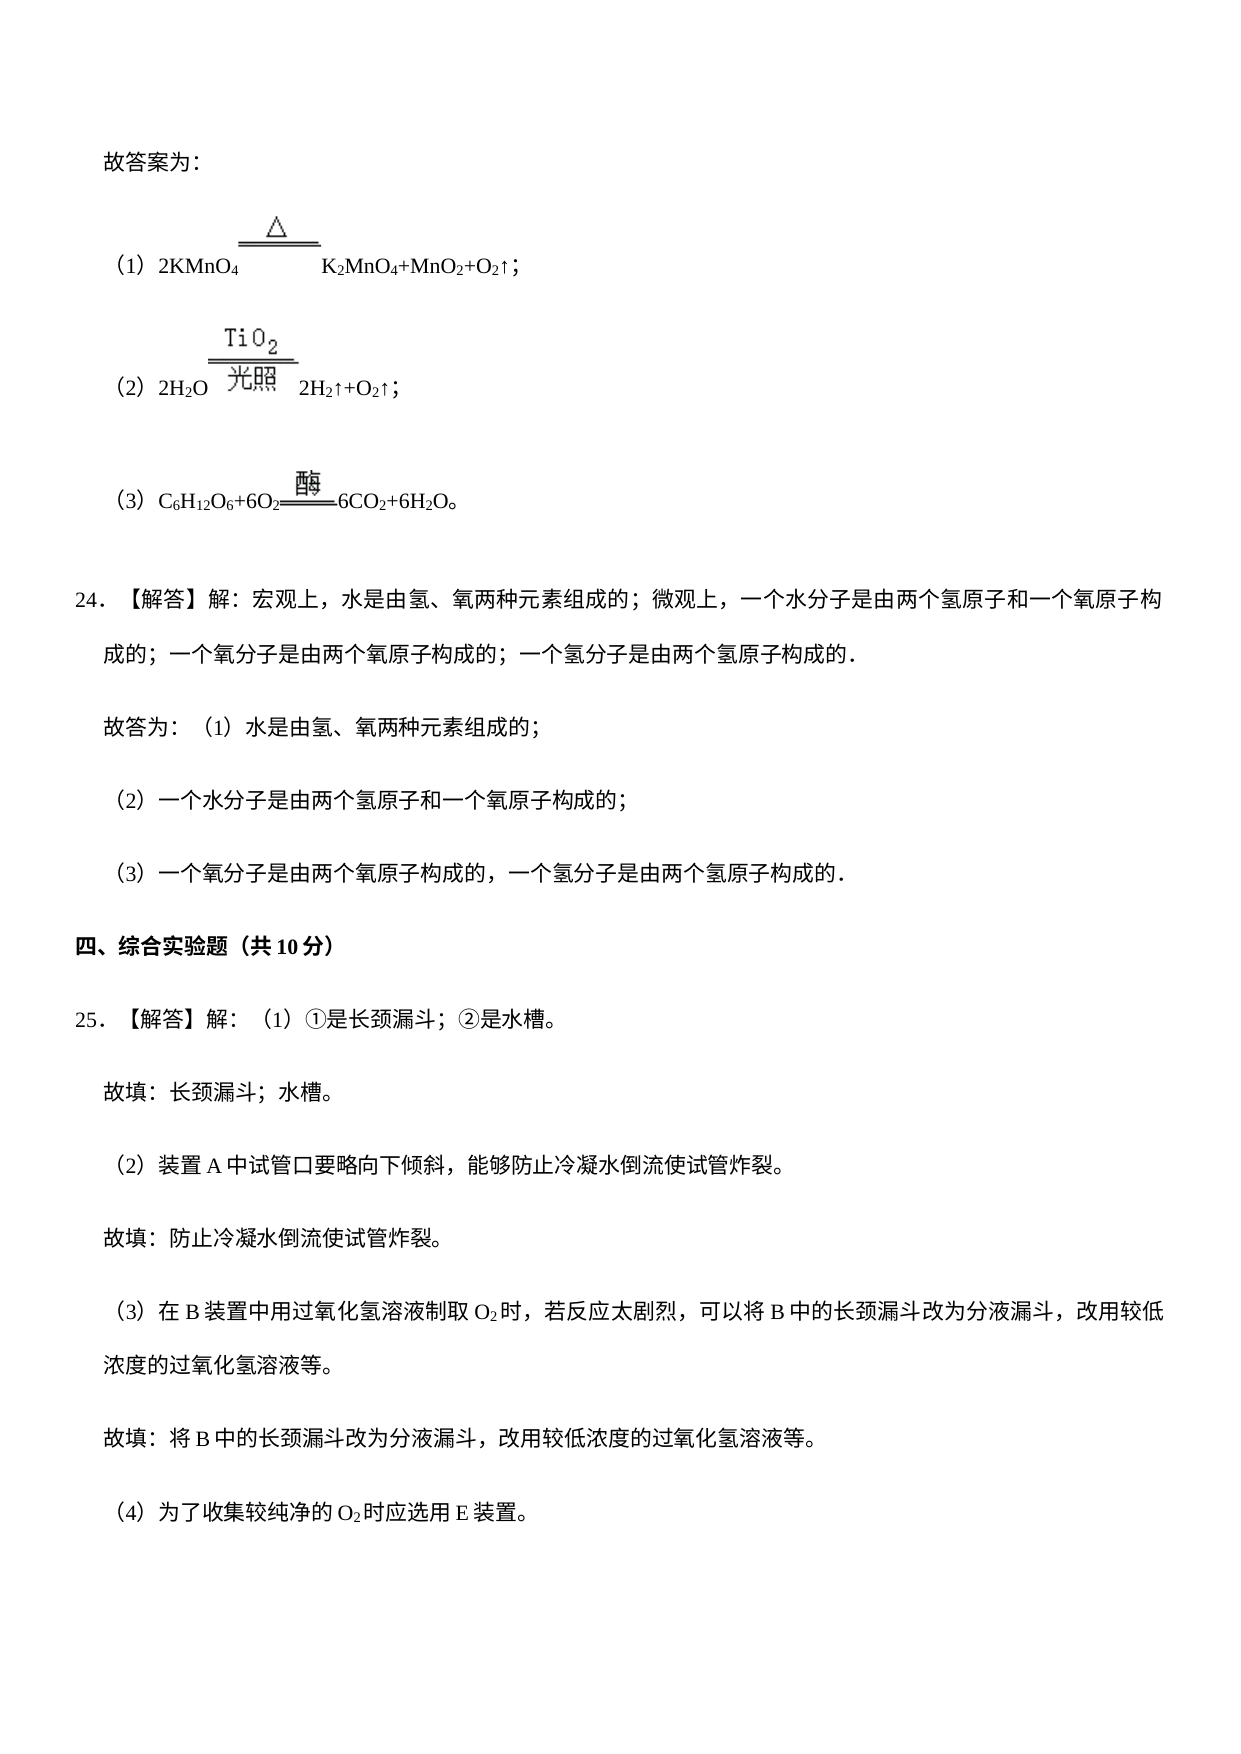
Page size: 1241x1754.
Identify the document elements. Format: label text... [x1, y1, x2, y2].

text 故填：防止冷凝水倒流使试管炸裂。 [103, 1219, 1165, 1255]
text （2）2H2O2H2↑+O2↑； [103, 325, 1165, 434]
text 四、综合实验题（共10分） [75, 927, 1165, 963]
text 故答案为： [103, 142, 1165, 179]
text 故填：将B中的长颈漏斗改为分液漏斗，改用较低浓度的过氧化氢溶液等。 [103, 1419, 1165, 1456]
text （3）C6H12O6+6O26CO2+6H2O。 [103, 471, 1165, 543]
text 故答为：（1）水是由氢、氧两种元素组成的； [103, 707, 1165, 744]
text 25．【解答】解：（1）①是长颈漏斗；②是水槽。 [75, 999, 1165, 1036]
picture [279, 470, 338, 509]
text （1）2KMnO4K2MnO4+MnO2+O2↑； [103, 216, 1165, 288]
picture [208, 325, 299, 396]
text （2）装置A中试管口要略向下倾斜，能够防止冷凝水倒流使试管炸裂。 [103, 1146, 1165, 1182]
text （3）在B装置中用过氧化氢溶液制取O2时，若反应太剧烈，可以将B中的长颈漏斗改为分液漏斗，改用较低浓度的过氧化氢溶液等。 [103, 1292, 1165, 1382]
picture [238, 215, 322, 274]
text （3）一个氧分子是由两个氧原子构成的，一个氢分子是由两个氢原子构成的． [103, 853, 1165, 890]
text 24．【解答】解：宏观上，水是由氢、氧两种元素组成的；微观上，一个水分子是由两个氢原子和一个氧原子构成的；一个氧分子是由两个氧原子构成的；一个氢分子是由两个氢原子构成的． [75, 580, 1165, 671]
text 故填：长颈漏斗；水槽。 [103, 1073, 1165, 1109]
text （4）为了收集较纯净的O2时应选用E装置。 [103, 1492, 1165, 1528]
text （2）一个水分子是由两个氢原子和一个氧原子构成的； [103, 781, 1165, 817]
